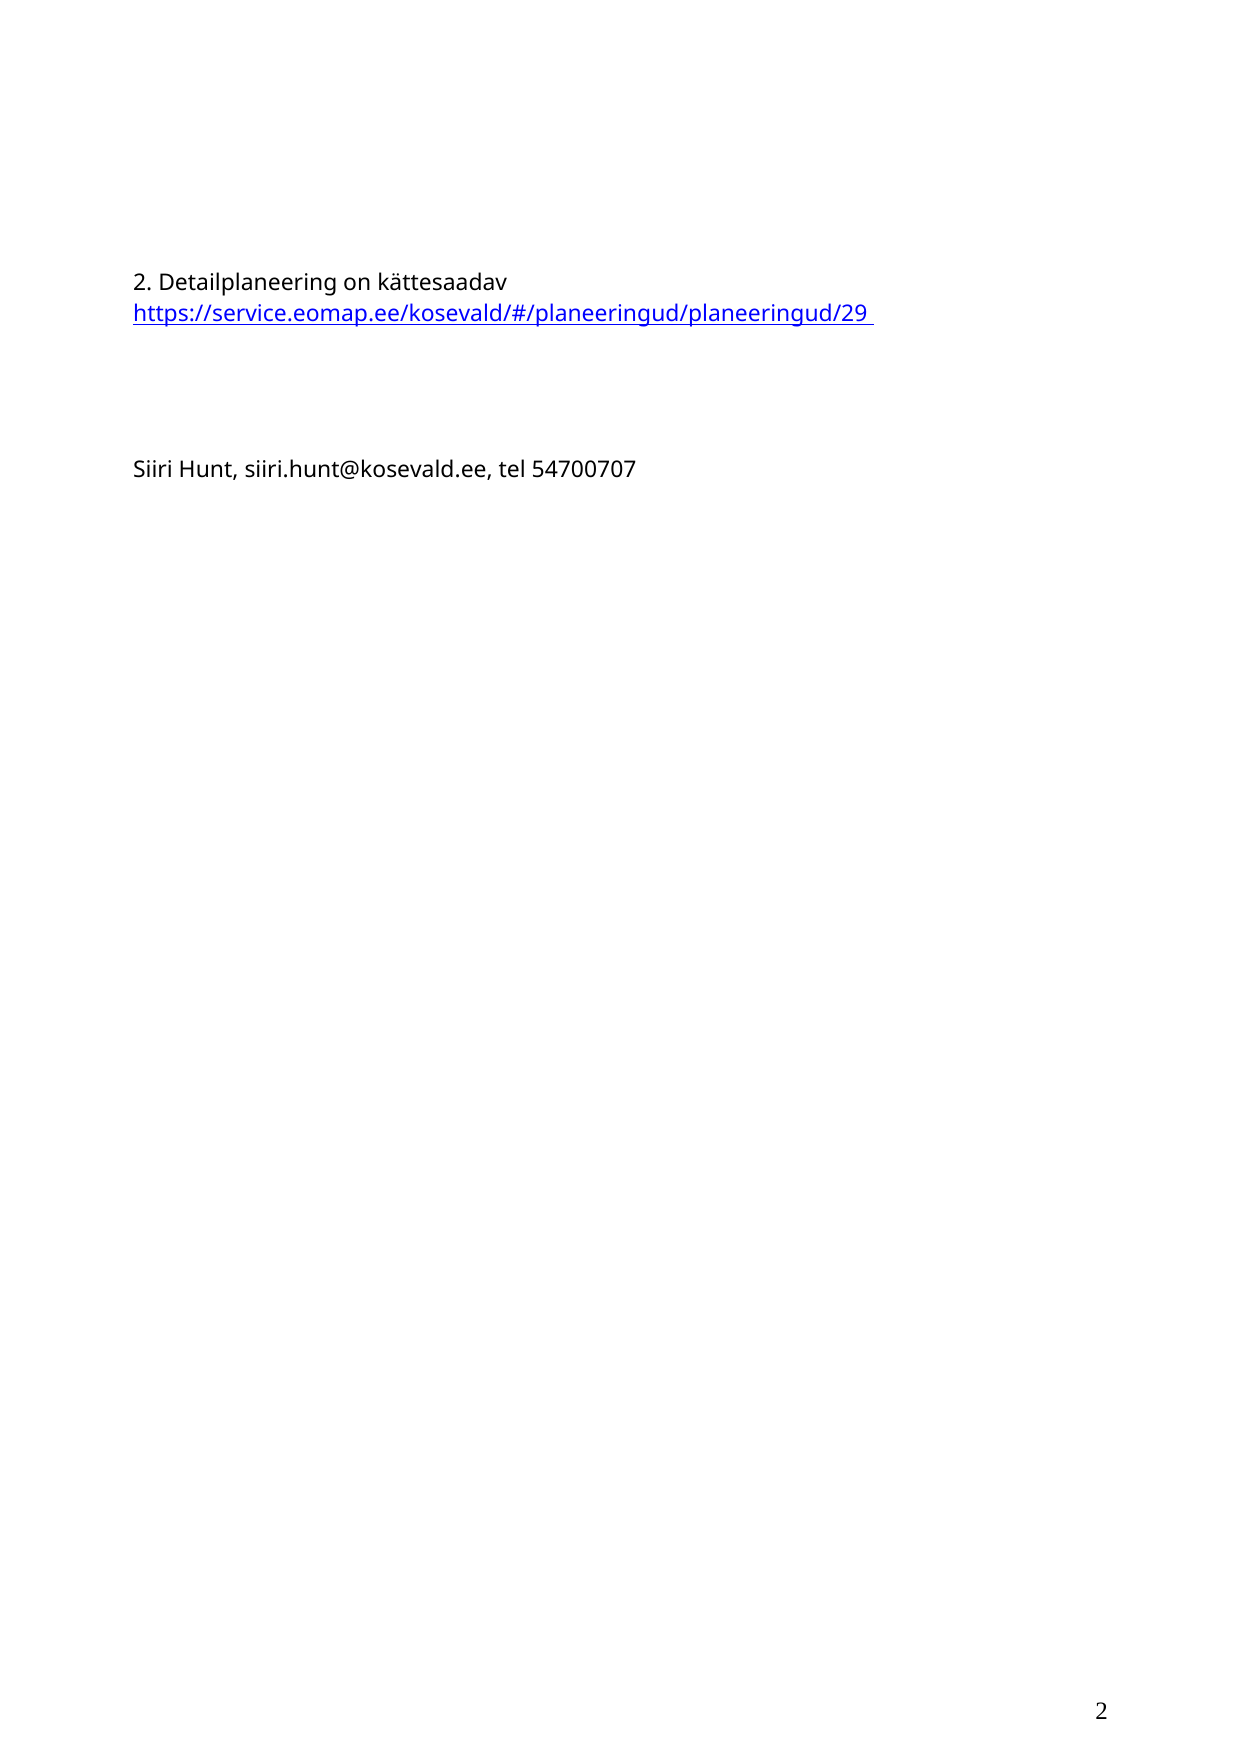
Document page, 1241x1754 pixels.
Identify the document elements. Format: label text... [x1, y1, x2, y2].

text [133, 266, 1107, 328]
text Siiri Hunt, siiri.hunt@kosevald.ee, tel 54700707 [133, 453, 1107, 484]
